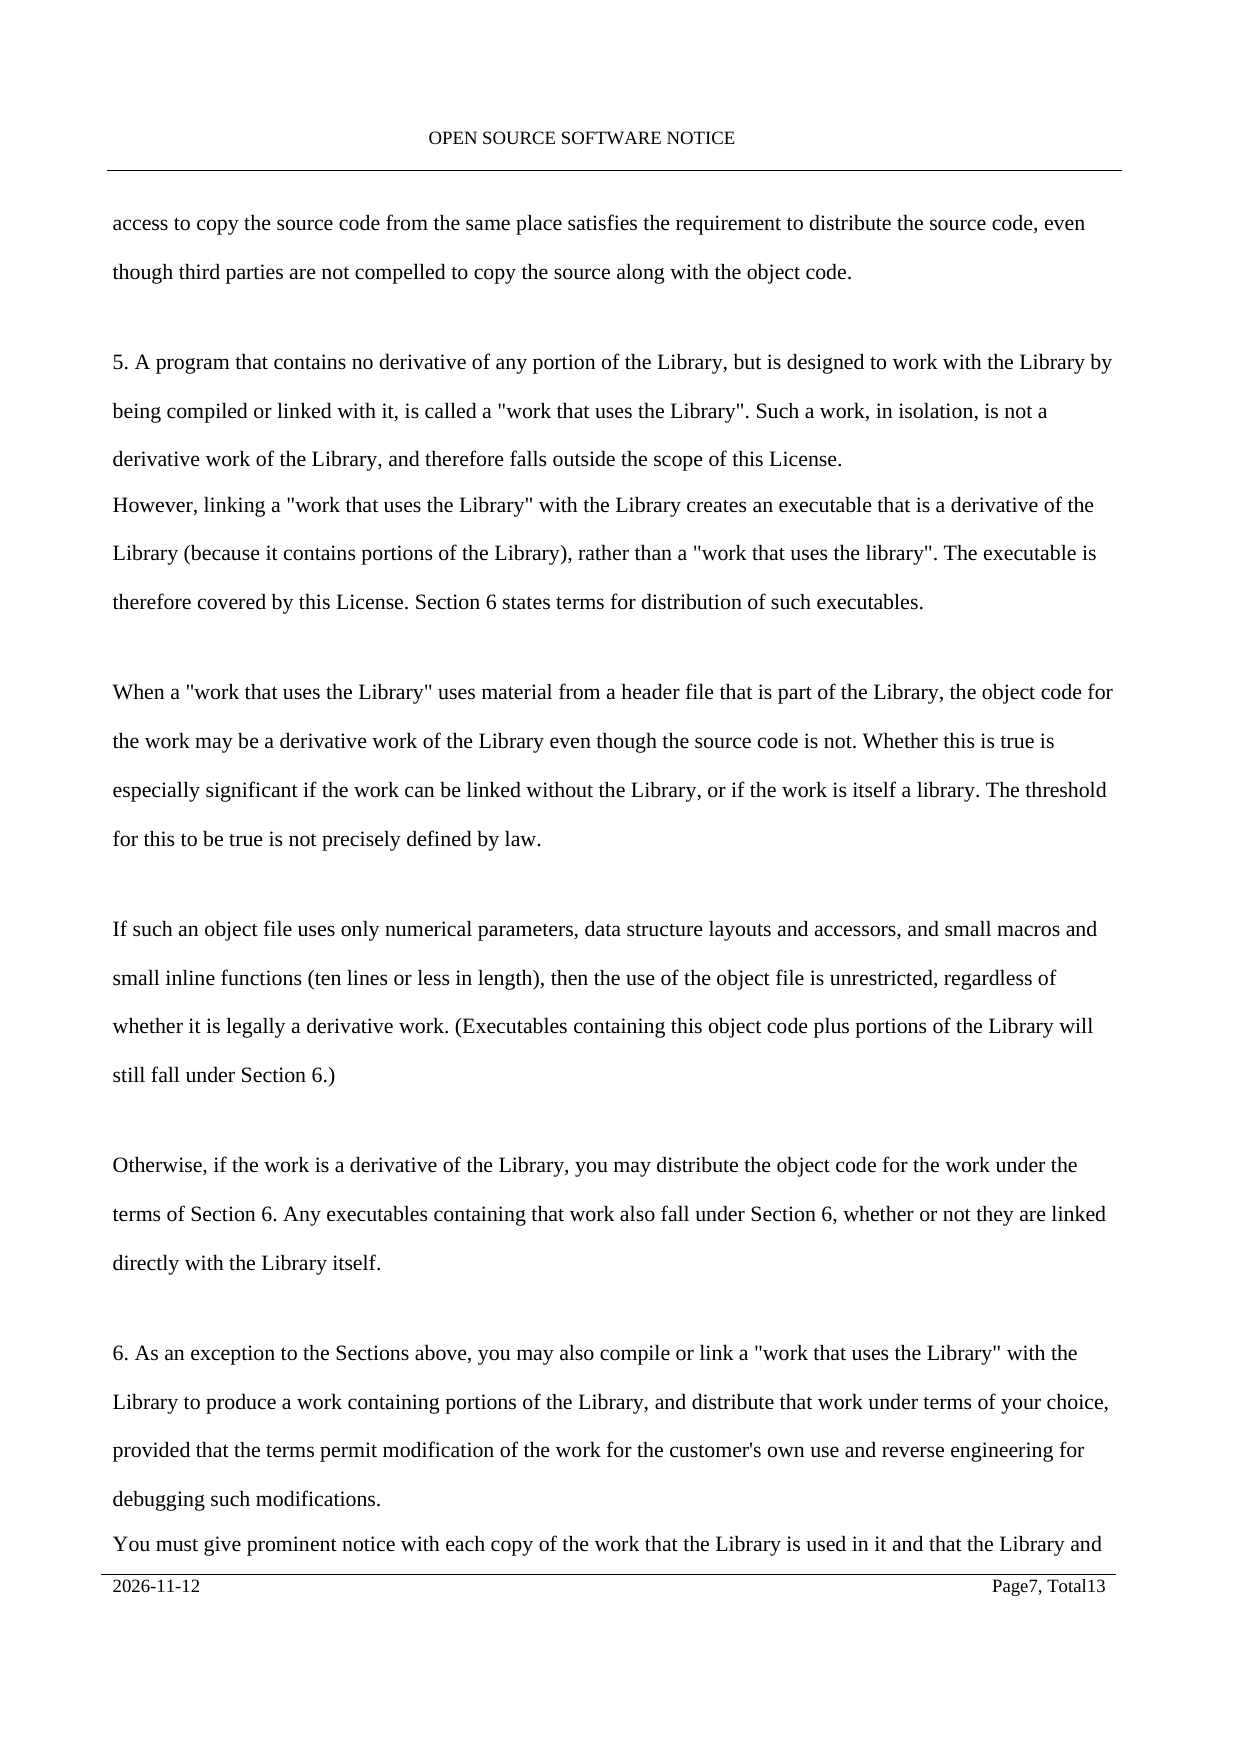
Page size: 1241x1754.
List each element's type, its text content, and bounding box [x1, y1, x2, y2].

text 6. As an exception to the Sections above, you may also compile or link a "work that uses the Library" with the Library to produce a work containing portions of the Library, and distribute that work under terms of your choice, provided that the terms permit modification of the work for the customer's own use and reverse engineering for debugging such modifications. [112, 1336, 1128, 1515]
text However, linking a "work that uses the Library" with the Library creates an executable that is a derivative of the Library (because it contains portions of the Library), rather than a "work that uses the library". The executable is therefore covered by this License. Section 6 states terms for distribution of such executables. [112, 488, 1128, 618]
text When a "work that uses the Library" uses material from a header file that is part of the Library, the object code for the work may be a derivative work of the Library even though the source code is not. Whether this is true is especially significant if the work can be linked without the Library, or if the work is itself a library. The threshold for this to be true is not precisely defined by law. [112, 676, 1128, 854]
text Otherwise, if the work is a derivative of the Library, you may distribute the object code for the work under the terms of Section 6. Any executables containing that work also fall under Section 6, whether or not they are linked directly with the Library itself. [112, 1148, 1128, 1278]
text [112, 1528, 1128, 1560]
text 5. A program that contains no derivative of any portion of the Library, but is designed to work with the Library by being compiled or linked with it, is called a "work that uses the Library". Such a work, in isolation, is not a derivative work of the Library, and therefore falls outside the scope of this License. [112, 345, 1128, 475]
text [112, 206, 1128, 288]
text If such an object file uses only numerical parameters, data structure layouts and accessors, and small macros and small inline functions (ten lines or less in length), then the use of the object file is unrestricted, regardless of whether it is legally a derivative work. (Executables containing this object code plus portions of the Library will still fall under Section 6.) [112, 912, 1128, 1091]
